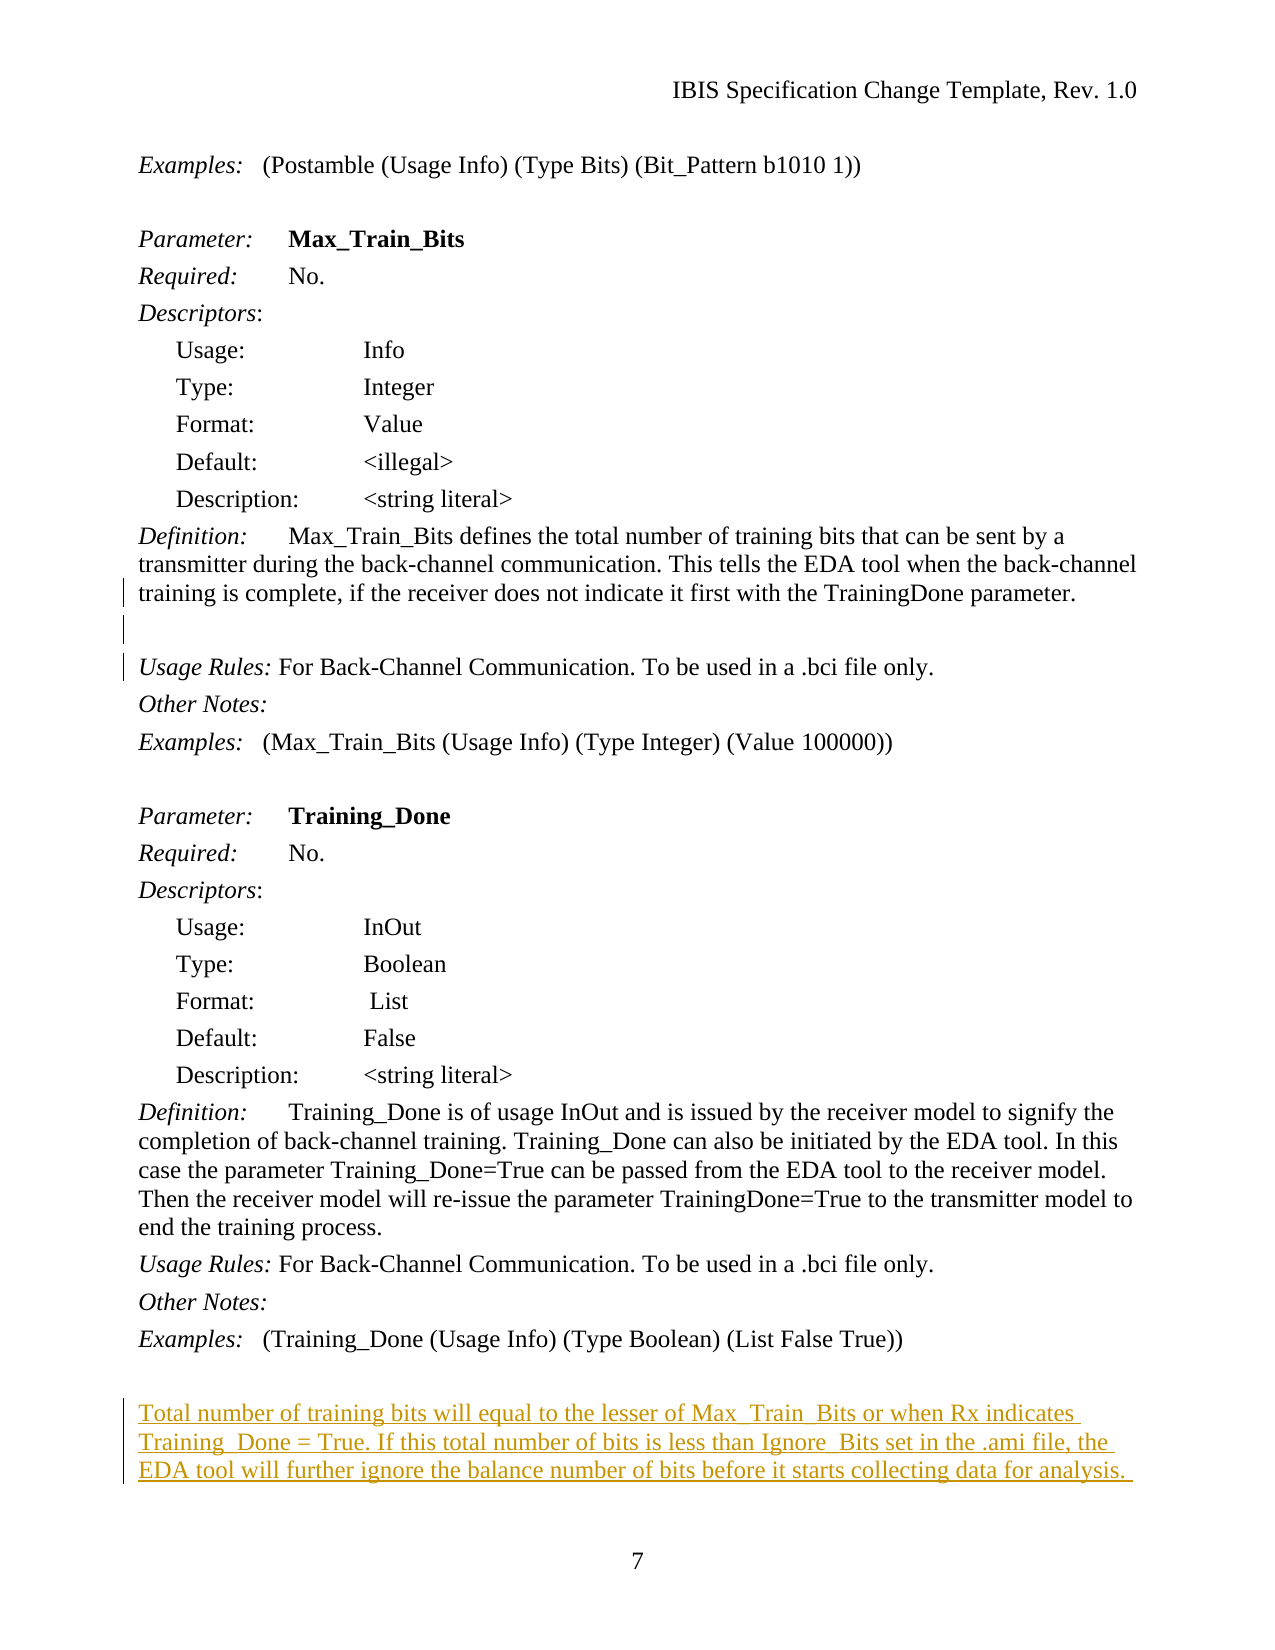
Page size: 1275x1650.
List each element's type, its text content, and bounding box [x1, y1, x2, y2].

text Other Notes: [138, 689, 1137, 718]
text Examples: (Max_Train_Bits (Usage Info) (Type Integer) (Value 100000)) [138, 727, 1137, 755]
text Descriptors: [138, 298, 1137, 327]
list Format: Value [176, 409, 1137, 438]
text Examples: (Training_Done (Usage Info) (Type Boolean) (List False True)) [138, 1324, 1137, 1352]
text Descriptors: [138, 875, 1137, 904]
list Description: <string literal> [176, 1060, 1137, 1089]
list Default: False [176, 1023, 1137, 1052]
text Parameter: Max_Train_Bits [138, 224, 1137, 253]
text Usage Rules: For Back-Channel Communication. To be used in a .bci file only. [138, 652, 1137, 681]
list Type: Integer [176, 372, 1137, 401]
text Definition: Max_Train_Bits defines the total number of training bits that can be sent by a transmitter during the back-channel communication. This tells the EDA tool when the back-channel training is complete, if the receiver does not indicate it first with the TrainingDone parameter. [138, 521, 1137, 607]
text Usage Rules: For Back-Channel Communication. To be used in a .bci file only. [138, 1249, 1137, 1278]
text Other Notes: [138, 1287, 1137, 1315]
text Required: No. [138, 838, 1137, 867]
text Definition: Training_Done is of usage InOut and is issued by the receiver model to signify the completion of back-channel training. Training_Done can also be initiated by the EDA tool. In this case the parameter Training_Done=True can be passed from the EDA tool to the receiver model. Then the receiver model will re-issue the parameter TrainingDone=True to the transmitter model to end the training process. [138, 1097, 1137, 1241]
list Description: <string literal> [176, 484, 1137, 512]
text Required: No. [138, 261, 1137, 290]
text Examples: (Postamble (Usage Info) (Type Bits) (Bit_Pattern b1010 1)) [138, 150, 1137, 179]
list Type: Boolean [176, 949, 1137, 978]
list Usage: InOut [176, 912, 1137, 941]
text Parameter: Training_Done [138, 801, 1137, 829]
list Default: <illegal> [176, 447, 1137, 475]
list Format: List [176, 986, 1137, 1015]
list Usage: Info [176, 335, 1137, 364]
